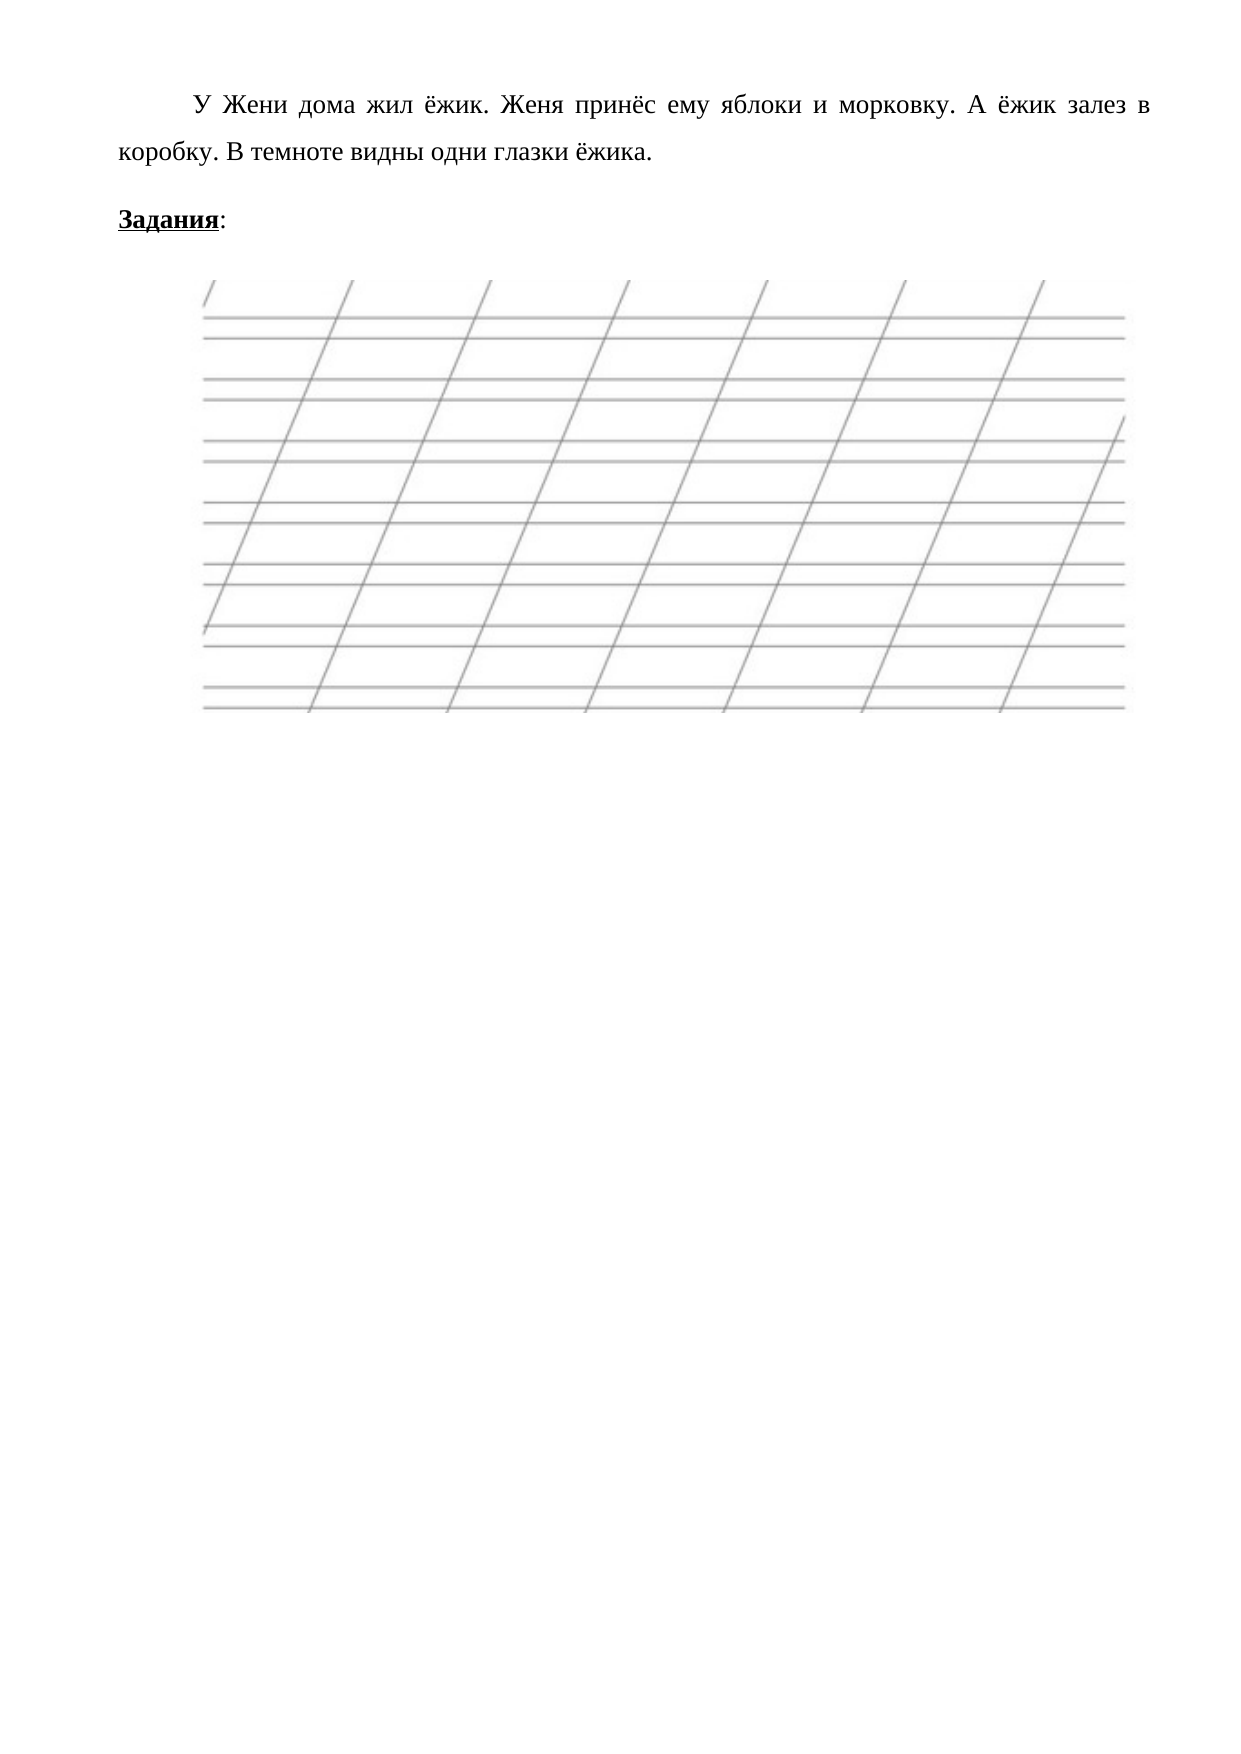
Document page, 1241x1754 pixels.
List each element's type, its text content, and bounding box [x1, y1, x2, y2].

text У Жени дома жил ёжик. Женя принёс ему яблоки и морковку. А ёжик залез в коробку. В темноте видны одни глазки ёжика. [118, 89, 1152, 166]
text Задания: [118, 203, 1152, 234]
picture [177, 280, 1148, 712]
